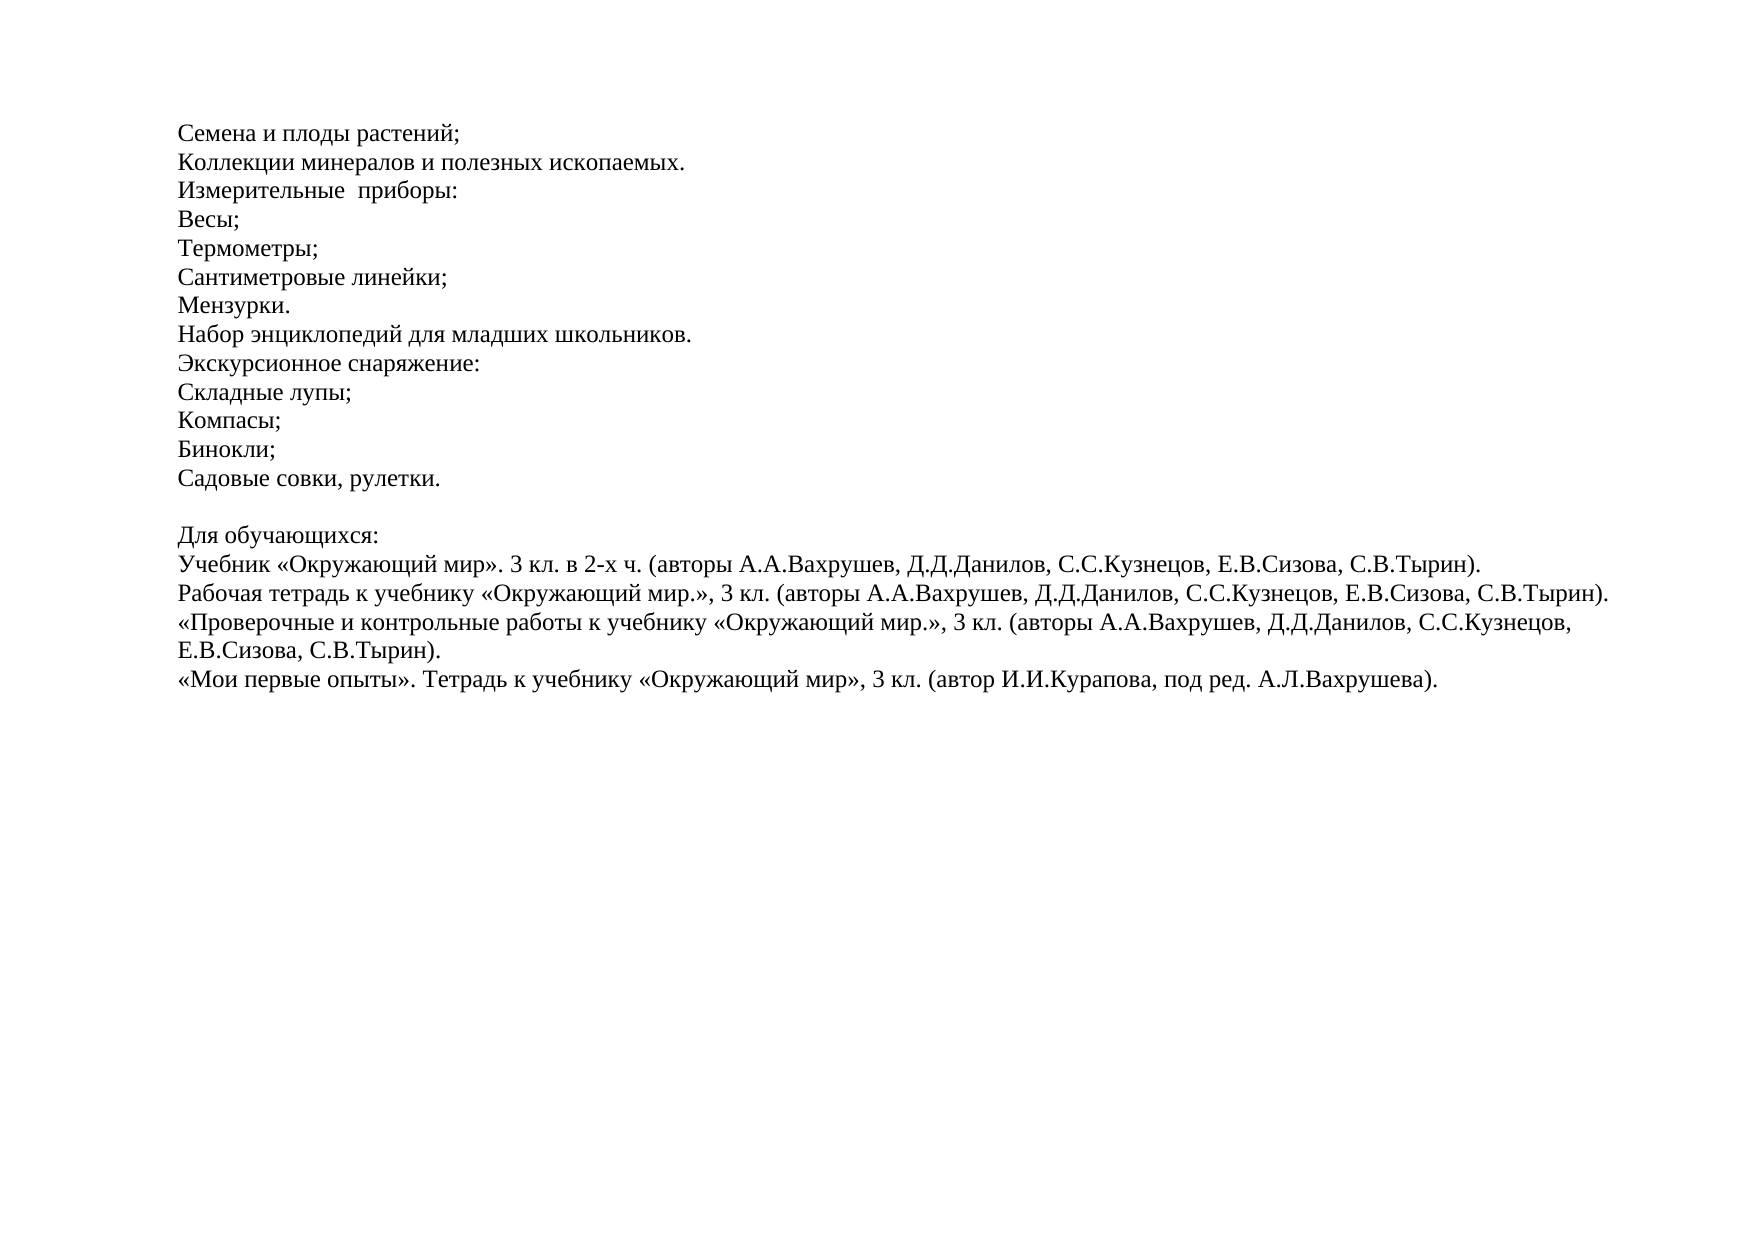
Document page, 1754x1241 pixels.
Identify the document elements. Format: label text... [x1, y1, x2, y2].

text Учебник «Окружающий мир». 3 кл. в 2-х ч. (авторы А.А.Вахрушев, Д.Д.Данилов, С.С.Кузнецов, Е.В.Сизова, С.В.Тырин). [177, 549, 1665, 578]
text Семена и плоды растений; [177, 118, 1665, 147]
text Компасы; [177, 406, 1665, 434]
text Складные лупы; [177, 377, 1665, 406]
text «Мои первые опыты». Тетрадь к учебнику «Окружающий мир», 3 кл. (автор И.И.Курапова, под ред. А.Л.Вахрушева). [177, 664, 1665, 693]
text Бинокли; [177, 434, 1665, 463]
text Весы; [177, 204, 1665, 233]
text Коллекции минералов и полезных ископаемых. [177, 147, 1665, 176]
text Экскурсионное снаряжение: [177, 348, 1665, 377]
text Сантиметровые линейки; [177, 262, 1665, 291]
text Для обучающихся: [177, 521, 1665, 549]
text Рабочая тетрадь к учебнику «Окружающий мир.», 3 кл. (авторы А.А.Вахрушев, Д.Д.Данилов, С.С.Кузнецов, Е.В.Сизова, С.В.Тырин). [177, 578, 1665, 607]
text Термометры; [177, 233, 1665, 262]
text «Проверочные и контрольные работы к учебнику «Окружающий мир.», 3 кл. (авторы А.А.Вахрушев, Д.Д.Данилов, С.С.Кузнецов, Е.В.Сизова, С.В.Тырин). [177, 607, 1665, 664]
text Садовые совки, рулетки. [177, 463, 1665, 492]
text Измерительные приборы: [177, 176, 1665, 204]
text Мензурки. [177, 291, 1665, 319]
text Набор энциклопедий для младших школьников. [177, 319, 1665, 348]
